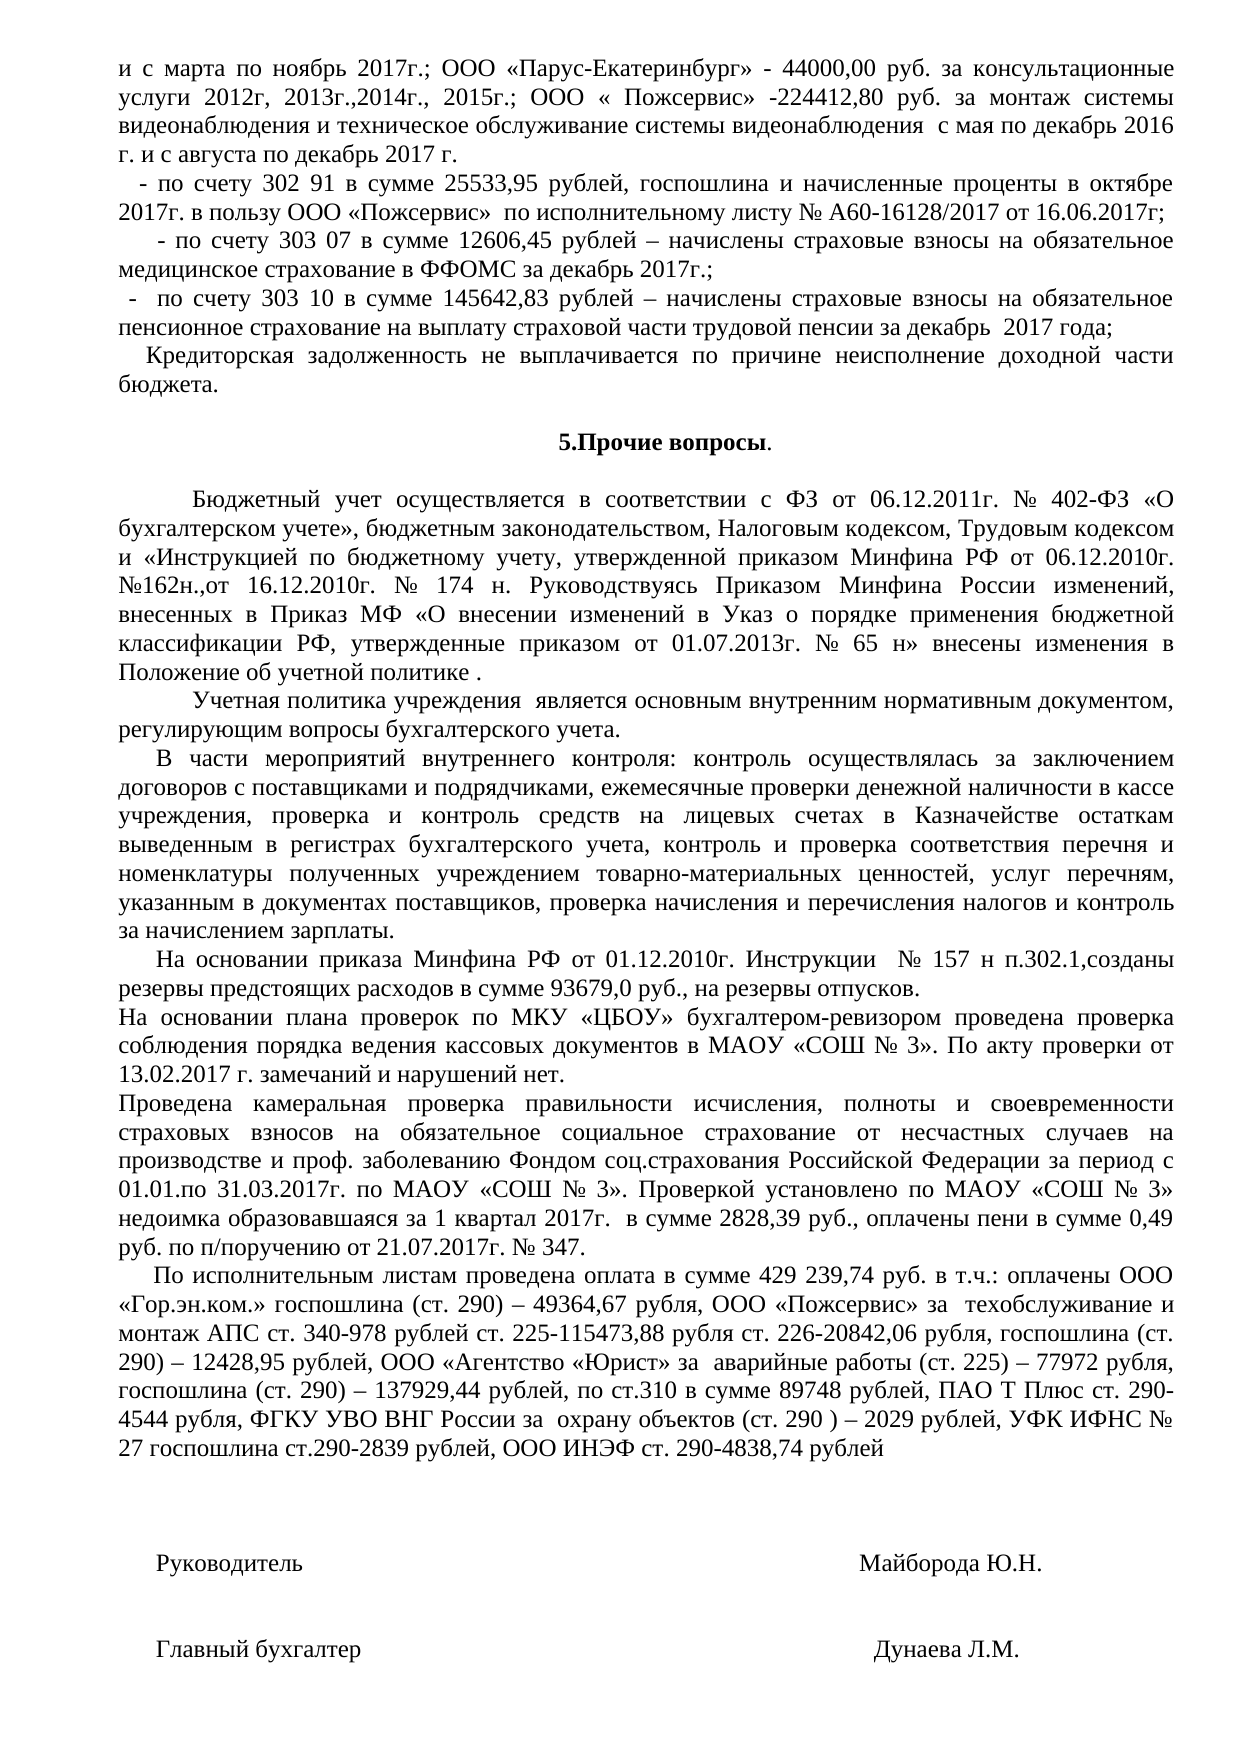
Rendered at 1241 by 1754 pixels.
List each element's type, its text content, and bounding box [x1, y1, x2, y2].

text В части мероприятий внутреннего контроля: контроль осуществлялась за заключением договоров с поставщиками и подрядчиками, ежемесячные проверки денежной наличности в кассе учреждения, проверка и контроль средств на лицевых счетах в Казначействе остаткам выведенным в регистрах бухгалтерского учета, контроль и проверка соответствия перечня и номенклатуры полученных учреждением товарно-материальных ценностей, услуг перечням, указанным в документах поставщиков, проверка начисления и перечисления налогов и контроль за начислением зарплаты. [118, 743, 1175, 944]
text На основании приказа Минфина РФ от 01.12.2010г. Инструкции № 157 н п.302.1,созданы резервы предстоящих расходов в сумме 93679,0 руб., на резервы отпусков. [118, 944, 1175, 1002]
text - по счету 302 91 в сумме 25533,95 рублей, госпошлина и начисленные проценты в октябре 2017г. в пользу ООО «Пожсервис» по исполнительному листу № А60-16128/2017 от 16.06.2017г; [118, 168, 1175, 226]
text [118, 53, 1175, 168]
text На основании плана проверок по МКУ «ЦБОУ» бухгалтером-ревизором проведена проверка соблюдения порядка ведения кассовых документов в МАОУ «СОШ № 3». По акту проверки от 13.02.2017 г. замечаний и нарушений нет. [118, 1002, 1175, 1088]
text Кредиторская задолженность не выплачивается по причине неисполнение доходной части бюджета. [118, 341, 1175, 398]
text 5.Прочие вопросы. [118, 427, 1175, 456]
text Проведена камеральная проверка правильности исчисления, полноты и своевременности страховых взносов на обязательное социальное страхование от несчастных случаев на производстве и проф. заболеванию Фондом соц.страхования Российской Федерации за период с 01.01.по 31.03.2017г. по МАОУ «СОШ № 3». Проверкой установлено по МАОУ «СОШ № 3» недоимка образовавшаяся за 1 квартал 2017г. в сумме 2828,39 руб., оплачены пени в сумме 0,49 руб. по п/поручению от 21.07.2017г. № 347. [118, 1088, 1175, 1261]
text Главный бухгалтер Дунаева Л.М. [118, 1634, 1175, 1663]
text По исполнительным листам проведена оплата в сумме 429 239,74 руб. в т.ч.: оплачены ООО «Гор.эн.ком.» госпошлина (ст. 290) – 49364,67 рубля, ООО «Пожсервис» за техобслуживание и монтаж АПС ст. 340-978 рублей ст. 225-115473,88 рубля ст. 226-20842,06 рубля, госпошлина (ст. 290) – 12428,95 рублей, ООО «Агентство «Юрист» за аварийные работы (ст. 225) – 77972 рубля, госпошлина (ст. 290) – 137929,44 рублей, по ст.310 в сумме 89748 рублей, ПАО Т Плюс ст. 290-4544 рубля, ФГКУ УВО ВНГ России за охрану объектов (ст. 290 ) – 2029 рублей, УФК ИФНС № 27 госпошлина ст.290-2839 рублей, ООО ИНЭФ ст. 290-4838,74 рублей [118, 1261, 1175, 1462]
text Руководитель Майборода Ю.Н. [118, 1548, 1175, 1577]
text - по счету 303 07 в сумме 12606,45 рублей – начислены страховые взносы на обязательное медицинское страхование в ФФОМС за декабрь 2017г.; [118, 226, 1175, 283]
text Учетная политика учреждения является основным внутренним нормативным документом, регулирующим вопросы бухгалтерского учета. [118, 686, 1175, 743]
text - по счету 303 10 в сумме 145642,83 рублей – начислены страховые взносы на обязательное пенсионное страхование на выплату страховой части трудовой пенсии за декабрь 2017 года; [118, 283, 1175, 341]
text Бюджетный учет осуществляется в соответствии с ФЗ от 06.12.2011г. № 402-ФЗ «О бухгалтерском учете», бюджетным законодательством, Налоговым кодексом, Трудовым кодексом и «Инструкцией по бюджетному учету, утвержденной приказом Минфина РФ от 06.12.2010г. №162н.,от 16.12.2010г. № 174 н. Руководствуясь Приказом Минфина России изменений, внесенных в Приказ МФ «О внесении изменений в Указ о порядке применения бюджетной классификации РФ, утвержденные приказом от 01.07.2013г. № 65 н» внесены изменения в Положение об учетной политике . [118, 484, 1175, 686]
